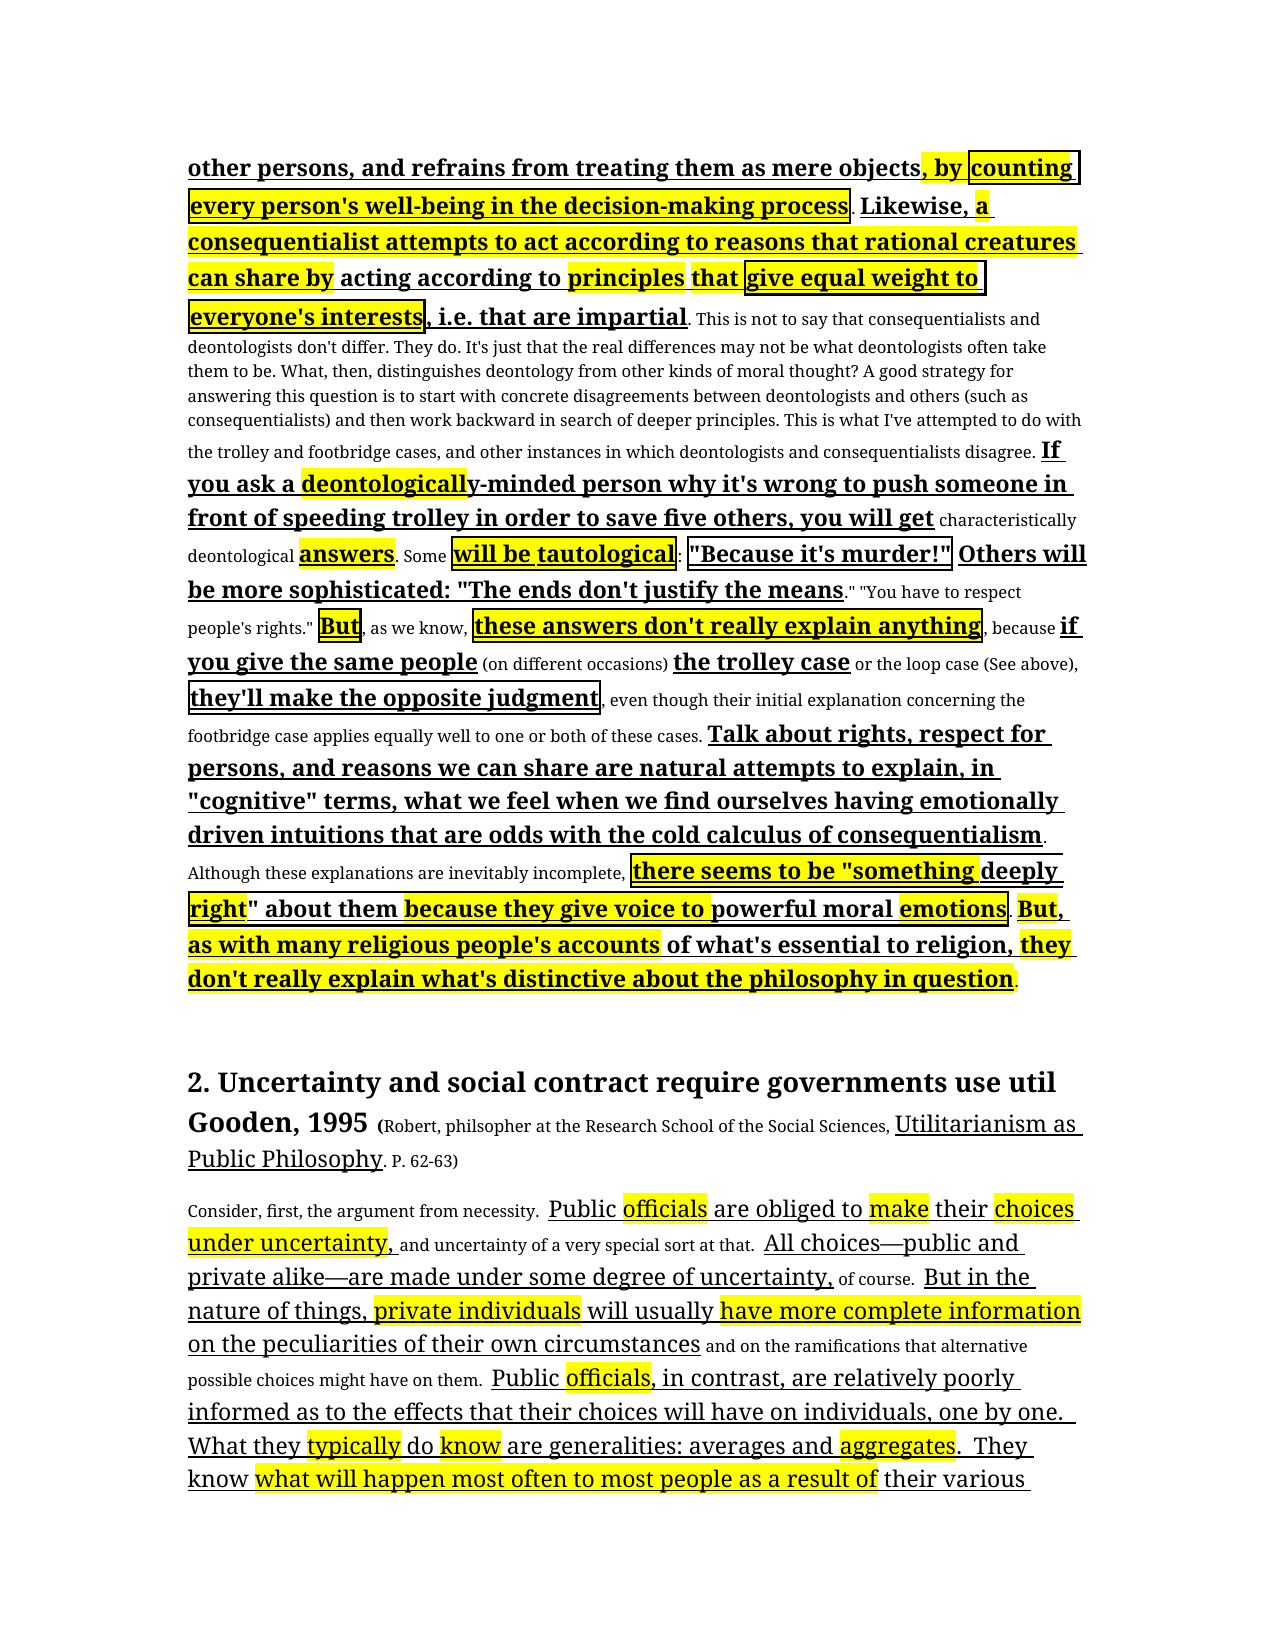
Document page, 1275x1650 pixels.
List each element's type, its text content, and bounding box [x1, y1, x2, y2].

text Gooden, 1995 (Robert, philsopher at the Research School of the Social Sciences, Utilitarianism as Public Philosophy. P. 62-63) [187, 1103, 1087, 1174]
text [187, 150, 1087, 994]
subtitle 2. Uncertainty and social contract require governments use util [187, 1064, 1087, 1101]
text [187, 1193, 1087, 1494]
